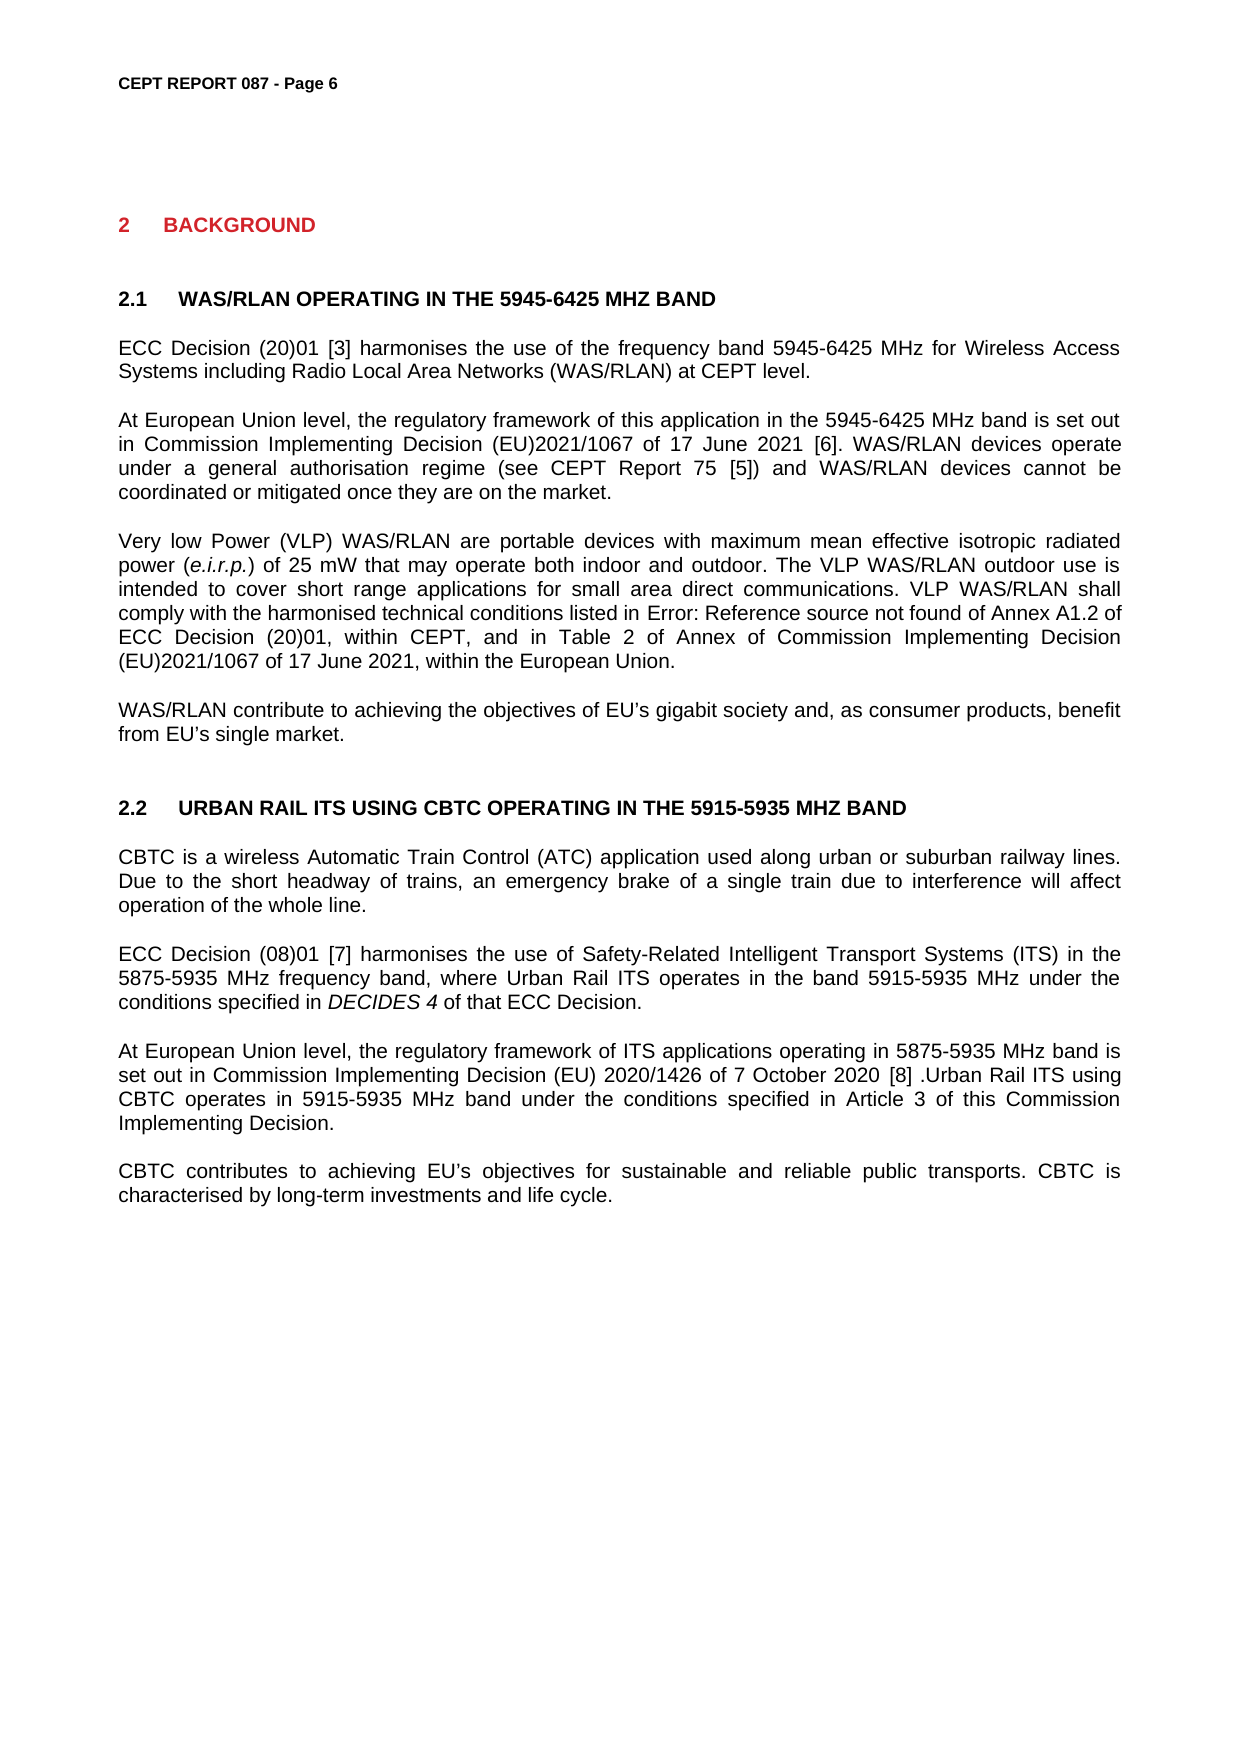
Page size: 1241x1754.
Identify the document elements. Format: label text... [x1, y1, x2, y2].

text WAS/RLAN contribute to achieving the objectives of EU’s gigabit society and, as consumer products, benefit from EU’s single market. [118, 698, 1122, 746]
text ECC Decision (08)01 [7] harmonises the use of Safety-Related Intelligent Transport Systems (ITS) in the 5875-5935 MHz frequency band, where Urban Rail ITS operates in the band 5915-5935 MHz under the conditions specified in DECIDES 4 of that ECC Decision. [118, 942, 1122, 1013]
text At European Union level, the regulatory framework of this application in the 5945-6425 MHz band is set out in Commission Implementing Decision (EU)2021/1067 of 17 June 2021 [6]. WAS/RLAN devices operate under a general authorisation regime (see CEPT Report 75 [5]) and WAS/RLAN devices cannot be coordinated or mitigated once they are on the market. [118, 408, 1122, 504]
subtitle Urban rail ITS using CBTC operating in the 5915-5935 MHz band [118, 796, 1122, 820]
text At European Union level, the regulatory framework of ITS applications operating in 5875-5935 MHz band is set out in Commission Implementing Decision (EU) 2020/1426 of 7 October 2020 [8] .Urban Rail ITS using CBTC operates in 5915-5935 MHz band under the conditions specified in Article 3 of this Commission Implementing Decision. [118, 1038, 1122, 1134]
subtitle WAS/RLAN operating in the 5945-6425 MHz band [118, 286, 1122, 310]
subtitle Background [118, 212, 1122, 236]
text CBTC contributes to achieving EU’s objectives for sustainable and reliable public transports. CBTC is characterised by long-term investments and life cycle. [118, 1159, 1122, 1207]
text ECC Decision (20)01 [3] harmonises the use of the frequency band 5945-6425 MHz for Wireless Access Systems including Radio Local Area Networks (WAS/RLAN) at CEPT level. [118, 335, 1122, 383]
text CBTC is a wireless Automatic Train Control (ATC) application used along urban or suburban railway lines. Due to the short headway of trains, an emergency brake of a single train due to interference will affect operation of the whole line. [118, 845, 1122, 917]
